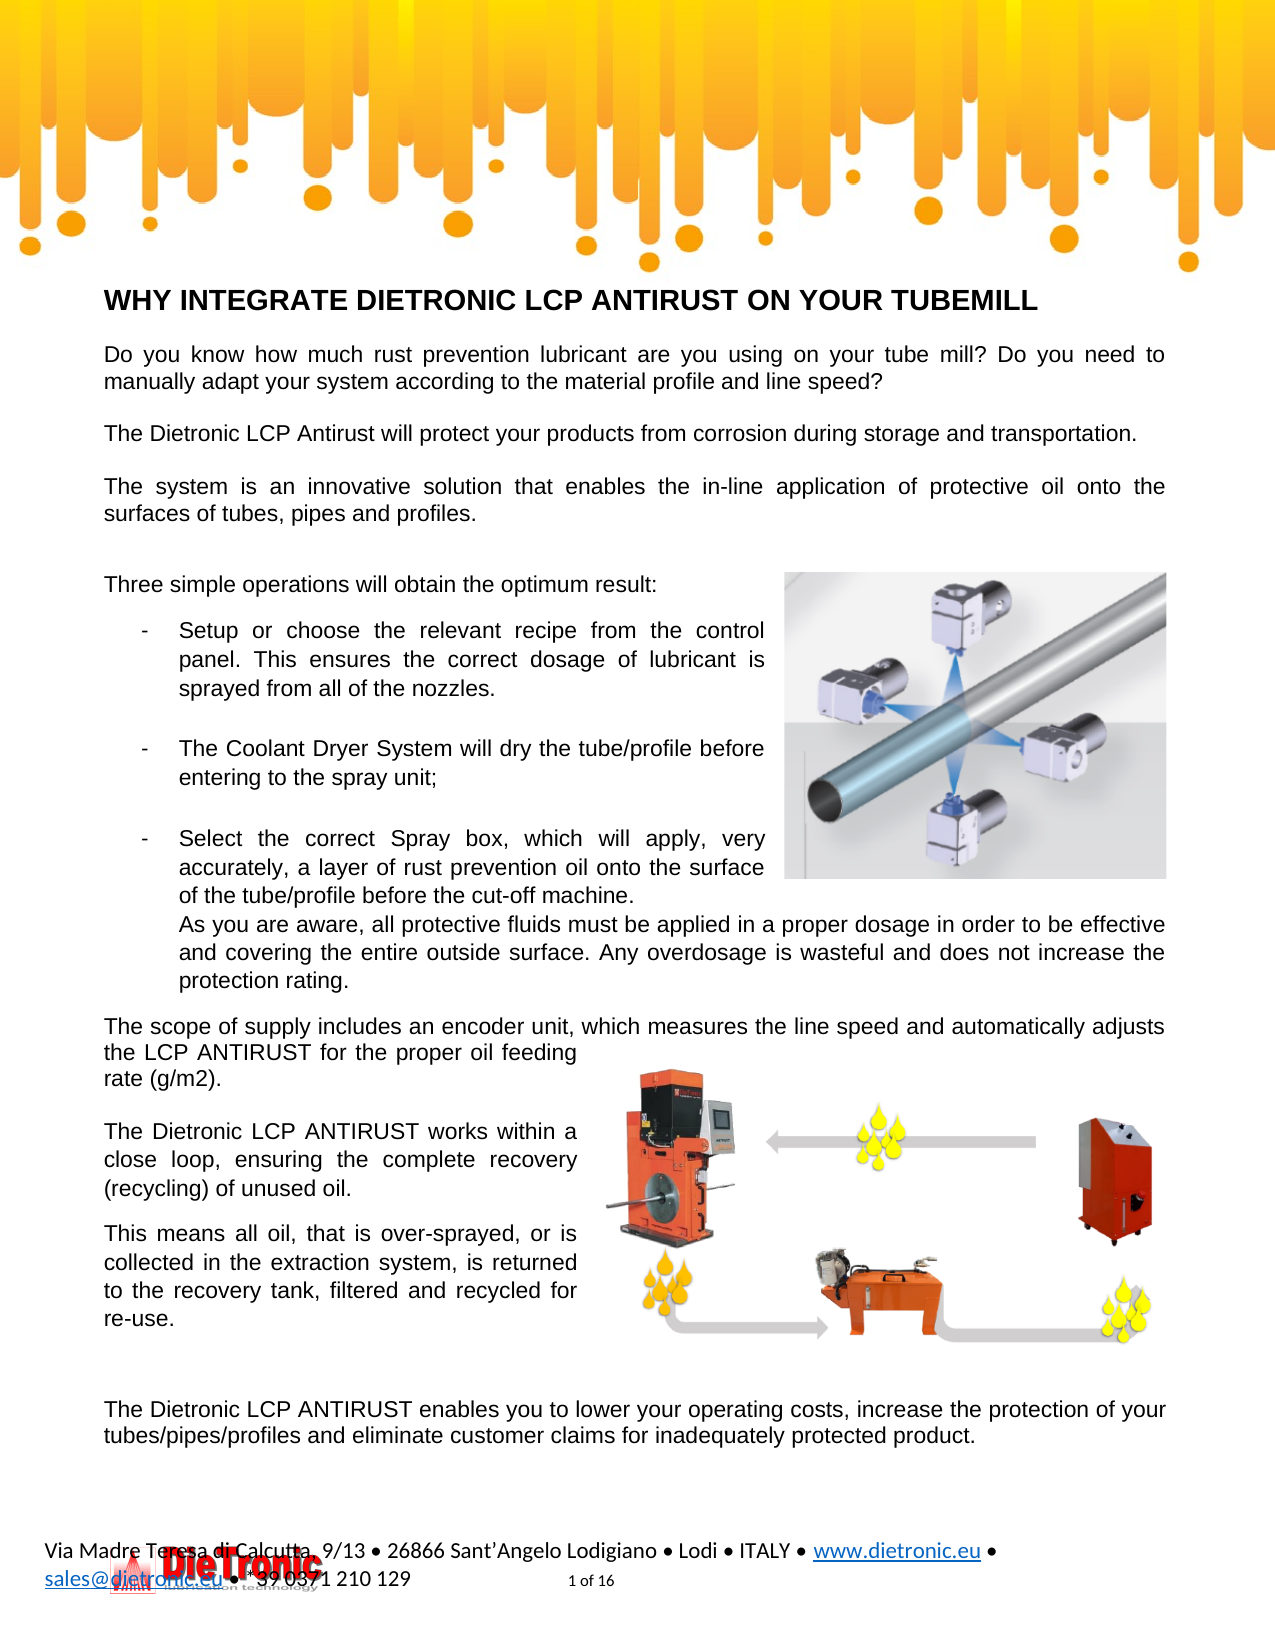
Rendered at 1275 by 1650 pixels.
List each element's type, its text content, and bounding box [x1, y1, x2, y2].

picture [0, 0, 1275, 283]
picture [596, 1060, 1167, 1354]
text The system is an innovative solution that enables the in-line application of protective oil onto the surfaces of tubes, pipes and profiles. [103, 473, 1167, 526]
subtitle WHY INTEGRATE DIETRONIC LCP ANTIRUST ON YOUR TUBEMILL [103, 283, 1167, 316]
text Three simple operations will obtain the optimum result: [103, 571, 1167, 597]
list The Coolant Dryer System will dry the tube/profile before entering to the spray unit; [141, 734, 784, 791]
text Do you know how much rust prevention lubricant are you using on your tube mill? Do you need to manually adapt your system according to the material profile and line speed? [103, 341, 1167, 394]
text The Dietronic LCP Antirust will protect your products from corrosion during storage and transportation. [103, 420, 1167, 447]
list As you are aware, all protective fluids must be applied in a proper dosage in order to be effective and covering the entire outside surface. Any overdosage is wasteful and does not increase the protection rating. [178, 911, 1167, 994]
text This means all oil, that is over-sprayed, or is collected in the extraction system, is returned to the recovery tank, filtered and recycled for re-use. [103, 1220, 596, 1332]
text The scope of supply includes an encoder unit, which measures the line speed and automatically adjusts the LCP ANTIRUST for the proper oil feeding rate (g/m2). [103, 1013, 1167, 1092]
list Select the correct Spray box, which will apply, very accurately, a layer of rust prevention oil onto the surface of the tube/profile before the cut-off machine. [141, 824, 1167, 908]
text The Dietronic LCP ANTIRUST enables you to lower your operating costs, increase the protection of your tubes/pipes/profiles and eliminate customer claims for inadequately protected product. [103, 1396, 1167, 1448]
text The Dietronic LCP ANTIRUST works within a close loop, ensuring the complete recovery (recycling) of unused oil. [103, 1118, 596, 1201]
list Setup or choose the relevant recipe from the control panel. This ensures the correct dosage of lubricant is sprayed from all of the nozzles. [141, 616, 784, 701]
picture [784, 572, 1167, 879]
